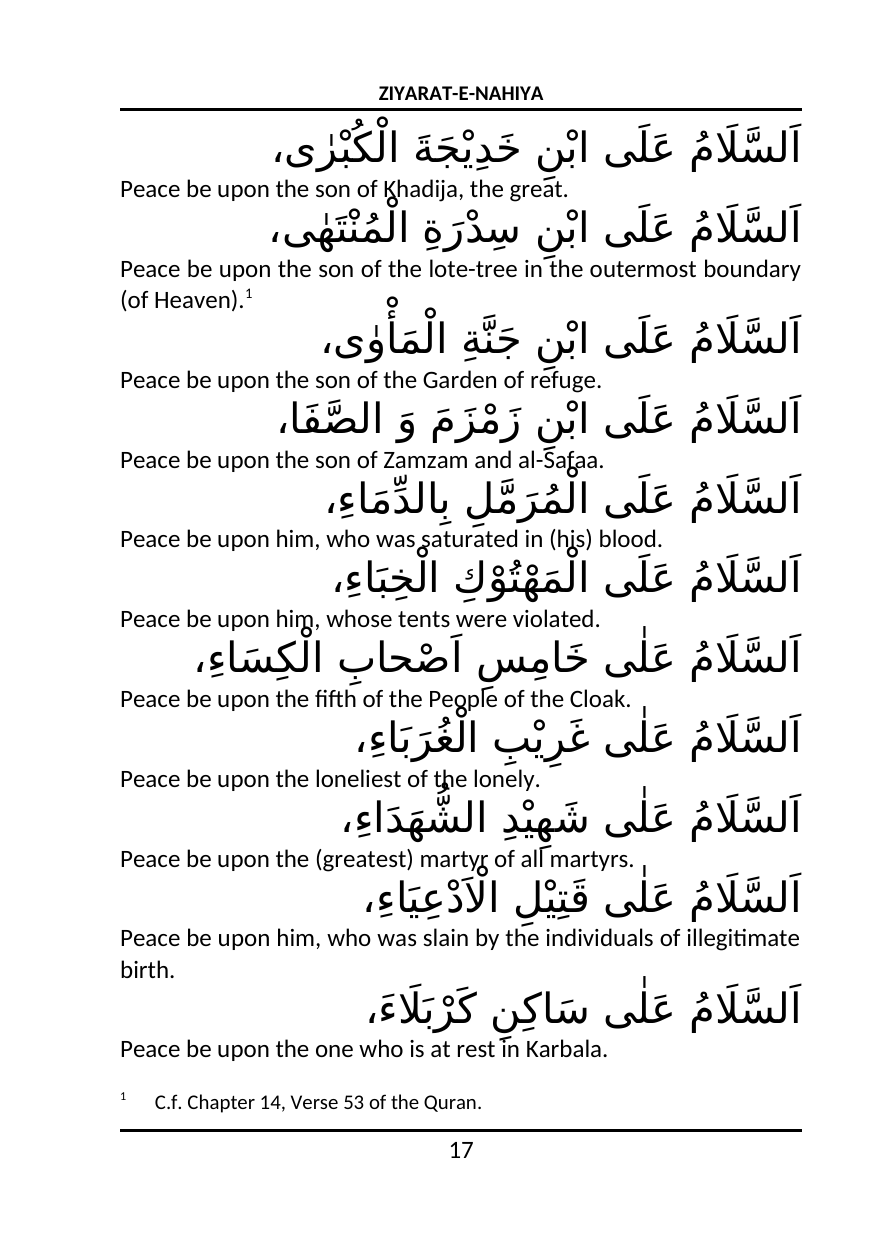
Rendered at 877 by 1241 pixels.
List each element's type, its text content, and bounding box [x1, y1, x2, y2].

text Peace be upon the son of the lote-tree in the outermost boundary (of Heaven). [120, 252, 802, 315]
text Peace be upon him, who was saturated in (his) blood. [120, 523, 802, 554]
text اَلسَّلَامُ عَلَى ابْنِ سِدْرَةِ الْمُنْتَهٰى، [120, 204, 802, 252]
text Peace be upon the son of Khadija, the great. [120, 172, 802, 204]
text Peace be upon him, whose tents were violated. [120, 603, 802, 634]
text Peace be upon the one who is at rest in . [120, 1033, 802, 1064]
text Peace be upon the son of the Garden of refuge. [120, 363, 802, 394]
text اَلسَّلَامُ عَلٰى غَرِيْبِ الْغُرَبَاءِ، [120, 714, 802, 762]
text اَلسَّلَامُ عَلٰى سَاكِنِ كَرْبَلَاءَ، [120, 984, 802, 1033]
text اَلسَّلَامُ عَلٰى شَهِيْدِ الشُّهَدَاءِ، [120, 793, 802, 842]
text Peace be upon the (greatest) martyr of all martyrs. [120, 842, 802, 873]
text اَلسَّلَامُ عَلَى الْمَهْتُوْكِ الْخِبَاءِ، [120, 554, 802, 603]
text Peace be upon the son of Zamzam and al-Safaa. [120, 443, 802, 474]
text اَلسَّلَامُ عَلَى ابْنِ جَنَّةِ الْمَأْوٰى، [120, 315, 802, 363]
text Peace be upon the loneliest of the lonely. [120, 762, 802, 793]
text اَلسَّلَامُ عَلَى ابْنِ خَدِيْجَةَ الْكُبْرٰى، [120, 124, 802, 172]
text اَلسَّلَامُ عَلٰى خَامِسِ اَصْحابِ الْكِسَاءِ، [120, 634, 802, 682]
text اَلسَّلَامُ عَلٰى قَتِيْلِ الْاَدْعِيَاءِ، [120, 873, 802, 922]
text Peace be upon the fifth of the People of the Cloak. [120, 682, 802, 714]
text Peace be upon him, who was slain by the individuals of illegitimate birth. [120, 922, 802, 984]
text اَلسَّلَامُ عَلَى الْمُرَمَّلِ بِالدِّمَاءِ، [120, 474, 802, 523]
text اَلسَّلَامُ عَلَى ابْنِ زَمْزَمَ وَ الصَّفَا، [120, 394, 802, 443]
